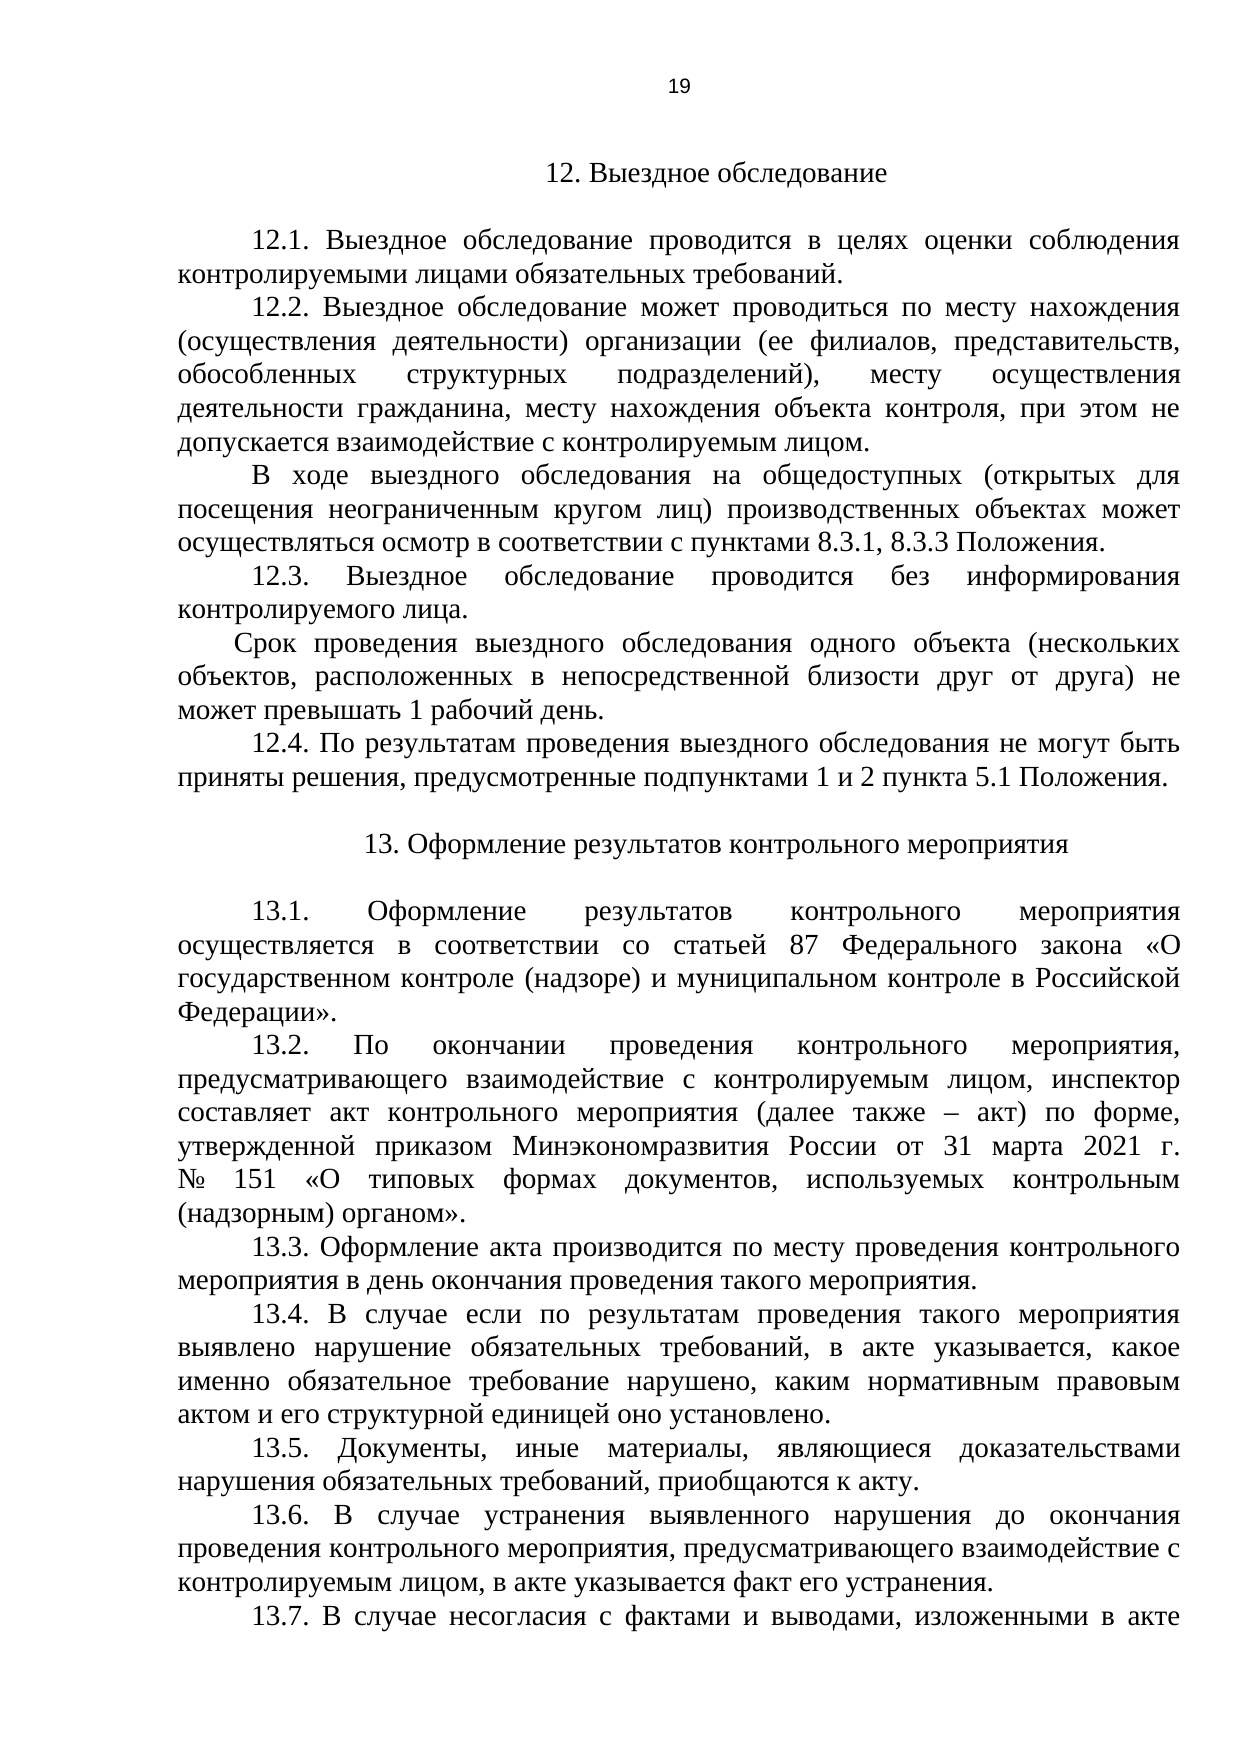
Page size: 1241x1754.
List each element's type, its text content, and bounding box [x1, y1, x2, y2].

text 13.5. Документы, иные материалы, являющиеся доказательствами нарушения обязательных требований, приобщаются к акту. [177, 1430, 1181, 1497]
list 12.2. Выездное обследование может проводиться по месту нахождения (осуществления деятельности) организации (ее филиалов, представительств, обособленных структурных подразделений), месту осуществления деятельности гражданина, месту нахождения объекта контроля, при этом не допускается взаимодействие с контролируемым лицом. [177, 289, 1181, 457]
text 13.3. Оформление акта производится по месту проведения контрольного мероприятия в день окончания проведения такого мероприятия. [177, 1229, 1181, 1296]
list 12.3. Выездное обследование проводится без информирования контролируемого лица. [177, 558, 1181, 625]
text 13.6. В случае устранения выявленного нарушения до окончания проведения контрольного мероприятия, предусматривающего взаимодействие с контролируемым лицом, в акте указывается факт его устранения. [177, 1497, 1181, 1598]
text 13.1. Оформление результатов контрольного мероприятия осуществляется в соответствии со статьей 87 Федерального закона «О государственном контроле (надзоре) и муниципальном контроле в Российской Федерации». [177, 893, 1181, 1027]
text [177, 1598, 1181, 1631]
text В ходе выездного обследования на общедоступных (открытых для посещения неограниченным кругом лиц) производственных объектах может осуществляться осмотр в соответствии с пунктами 8.3.1, 8.3.3 Положения. [177, 457, 1181, 558]
text 13.2. По окончании проведения контрольного мероприятия, предусматривающего взаимодействие с контролируемым лицом, инспектор составляет акт контрольного мероприятия (далее также – акт) по форме, утвержденной приказом Минэкономразвития России от 31 марта 2021 г. № 151 «О типовых формах документов, используемых контрольным (надзорным) органом». [177, 1027, 1181, 1229]
list 12.1. Выездное обследование проводится в целях оценки соблюдения контролируемыми лицами обязательных требований. [177, 222, 1181, 289]
text 12.4. По результатам проведения выездного обследования не могут быть приняты решения, предусмотренные подпунктами 1 и 2 пункта 5.1 Положения. [177, 726, 1181, 793]
text 12. Выездное обследование [177, 155, 1181, 189]
text Срок проведения выездного обследования одного объекта (нескольких объектов, расположенных в непосредственной близости друг от друга) не может превышать 1 рабочий день. [177, 625, 1181, 726]
text 13.4. В случае если по результатам проведения такого мероприятия выявлено нарушение обязательных требований, в акте указывается, какое именно обязательное требование нарушено, каким нормативным правовым актом и его структурной единицей оно установлено. [177, 1296, 1181, 1430]
text 13. Оформление результатов контрольного мероприятия [177, 826, 1181, 860]
